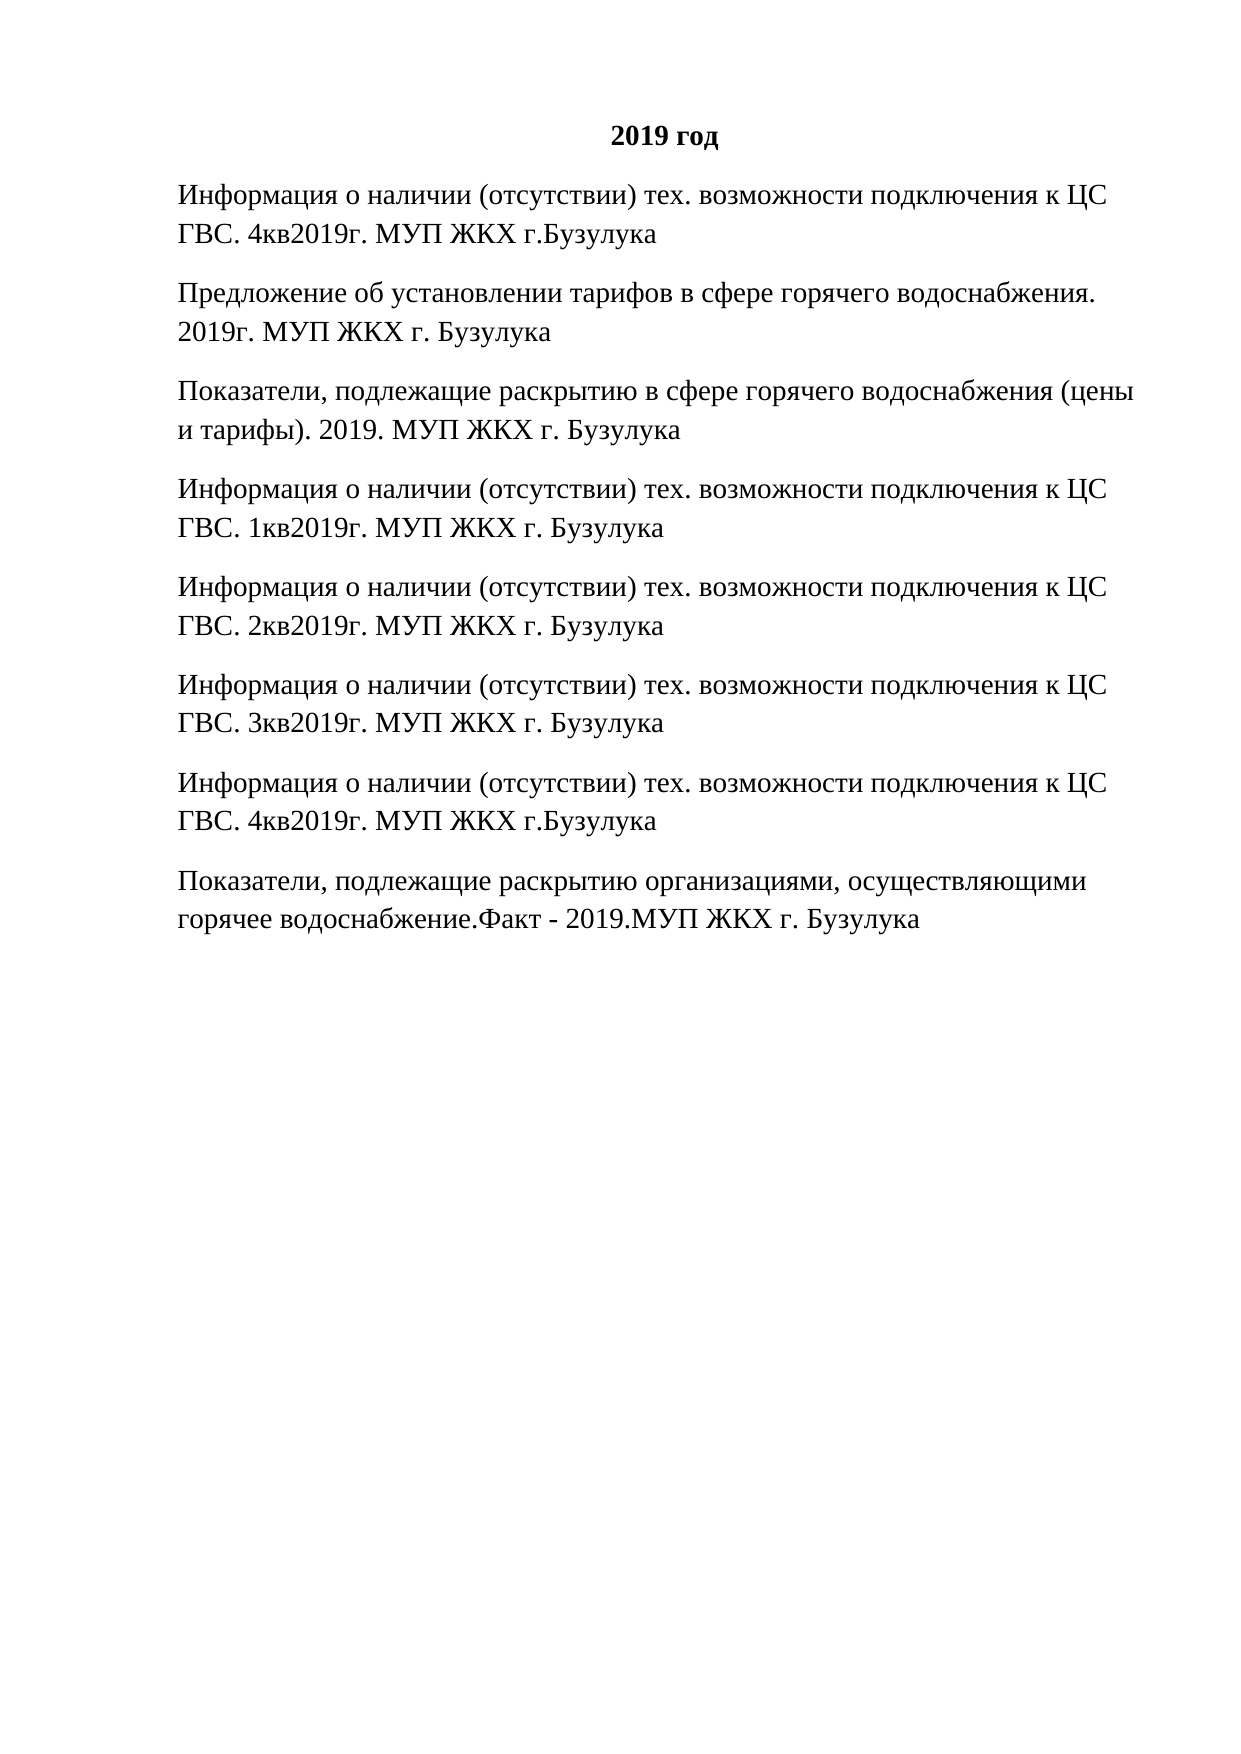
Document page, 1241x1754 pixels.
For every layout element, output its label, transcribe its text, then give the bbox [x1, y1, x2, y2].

text Предложение об установлении тарифов в сфере горячего водоснабжения. 2019г. МУП ЖКХ г. Бузулука [177, 275, 1152, 347]
text Информация о наличии (отсутствии) тех. возможности подключения к ЦС ГВС. 2кв2019г. МУП ЖКХ г. Бузулука [177, 569, 1152, 641]
text Информация о наличии (отсутствии) тех. возможности подключения к ЦС ГВС. 1кв2019г. МУП ЖКХ г. Бузулука [177, 471, 1152, 543]
text Информация о наличии (отсутствии) тех. возможности подключения к ЦС ГВС. 4кв2019г. МУП ЖКХ г.Бузулука [177, 765, 1152, 837]
text Показатели, подлежащие раскрытию в сфере горячего водоснабжения (цены и тарифы). 2019. МУП ЖКХ г. Бузулука [177, 373, 1152, 445]
text Показатели, подлежащие раскрытию организациями, осуществляющими горячее водоснабжение.Факт - 2019.МУП ЖКХ г. Бузулука [177, 863, 1152, 935]
text 2019 год [177, 118, 1152, 152]
text Информация о наличии (отсутствии) тех. возможности подключения к ЦС ГВС. 3кв2019г. МУП ЖКХ г. Бузулука [177, 667, 1152, 739]
text Информация о наличии (отсутствии) тех. возможности подключения к ЦС ГВС. 4кв2019г. МУП ЖКХ г.Бузулука [177, 177, 1152, 249]
